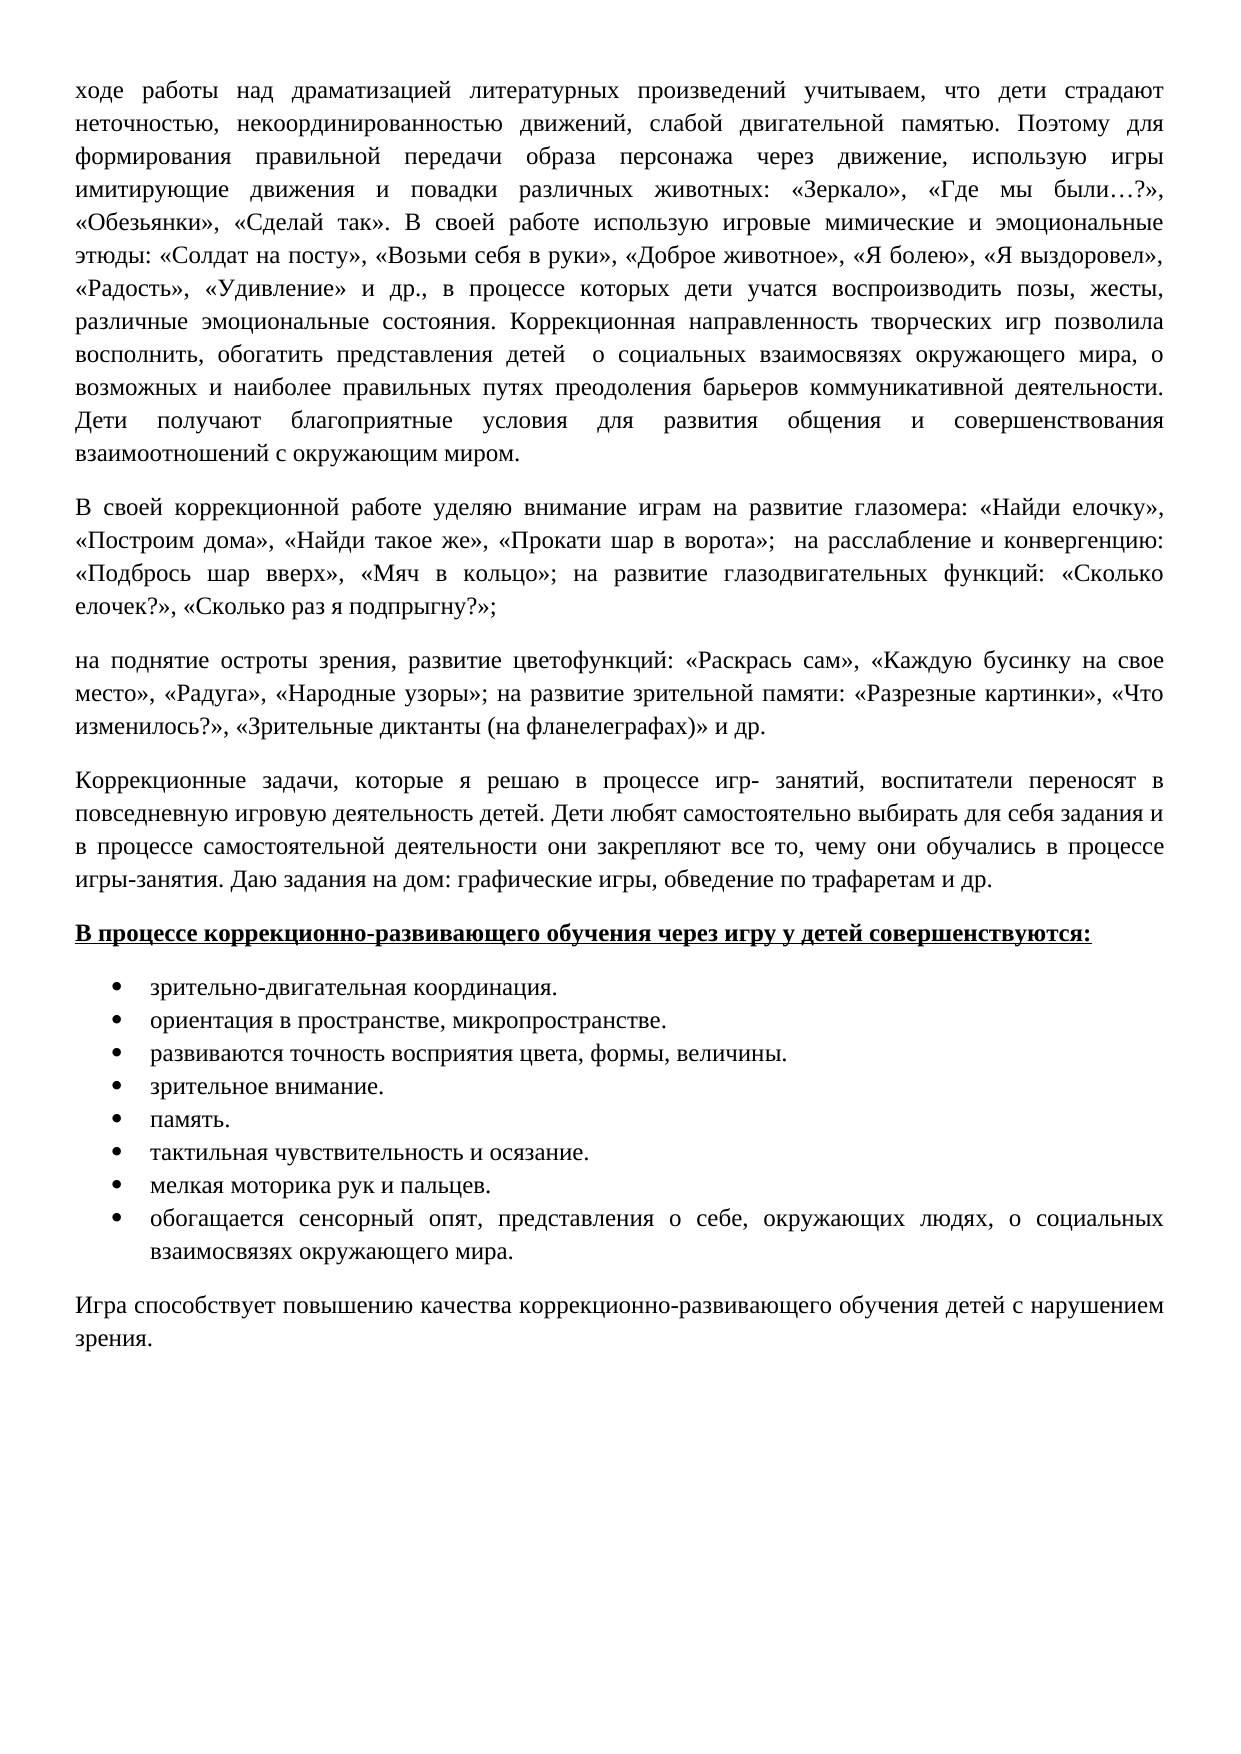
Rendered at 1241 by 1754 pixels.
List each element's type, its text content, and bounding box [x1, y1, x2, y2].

list мелкая моторика рук и пальцев. [112, 1170, 1165, 1198]
list развиваются точность восприятия цвета, формы, величины. [112, 1038, 1165, 1066]
text В процессе коррекционно-развивающего обучения через игру у детей совершенствуются: [75, 918, 1165, 947]
list зрительно-двигательная координация. [112, 972, 1165, 1000]
text В своей коррекционной работе уделяю внимание играм на развитие глазомера: «Найди елочку», «Построим дома», «Найди такое же», «Прокати шар в ворота»; на расслабление и конвергенцию: «Подбрось шар вверх», «Мяч в кольцо»; на развитие глазодвигательных функций: «Сколько елочек?», «Сколько раз я подпрыгну?»; [75, 492, 1165, 620]
list ориентация в пространстве, микропространстве. [112, 1005, 1165, 1033]
text Игра способствует повышению качества коррекционно-развивающего обучения детей с нарушением зрения. [75, 1290, 1165, 1351]
list память. [112, 1104, 1165, 1132]
list обогащается сенсорный опят, представления о себе, окружающих людях, о социальных взаимосвязях окружающего мира. [112, 1203, 1165, 1264]
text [75, 75, 1165, 467]
text на поднятие остроты зрения, развитие цветофункций: «Раскрась сам», «Каждую бусинку на свое место», «Радуга», «Народные узоры»; на развитие зрительной памяти: «Разрезные картинки», «Что изменилось?», «Зрительные диктанты (на фланелеграфах)» и др. [75, 645, 1165, 740]
text Коррекционные задачи, которые я решаю в процессе игр- занятий, воспитатели переносят в повседневную игровую деятельность детей. Дети любят самостоятельно выбирать для себя задания и в процессе самостоятельной деятельности они закрепляют все то, чему они обучались в процессе игры-занятия. Даю задания на дом: графические игры, обведение по трафаретам и др. [75, 765, 1165, 893]
list тактильная чувствительность и осязание. [112, 1137, 1165, 1166]
list зрительное внимание. [112, 1071, 1165, 1099]
